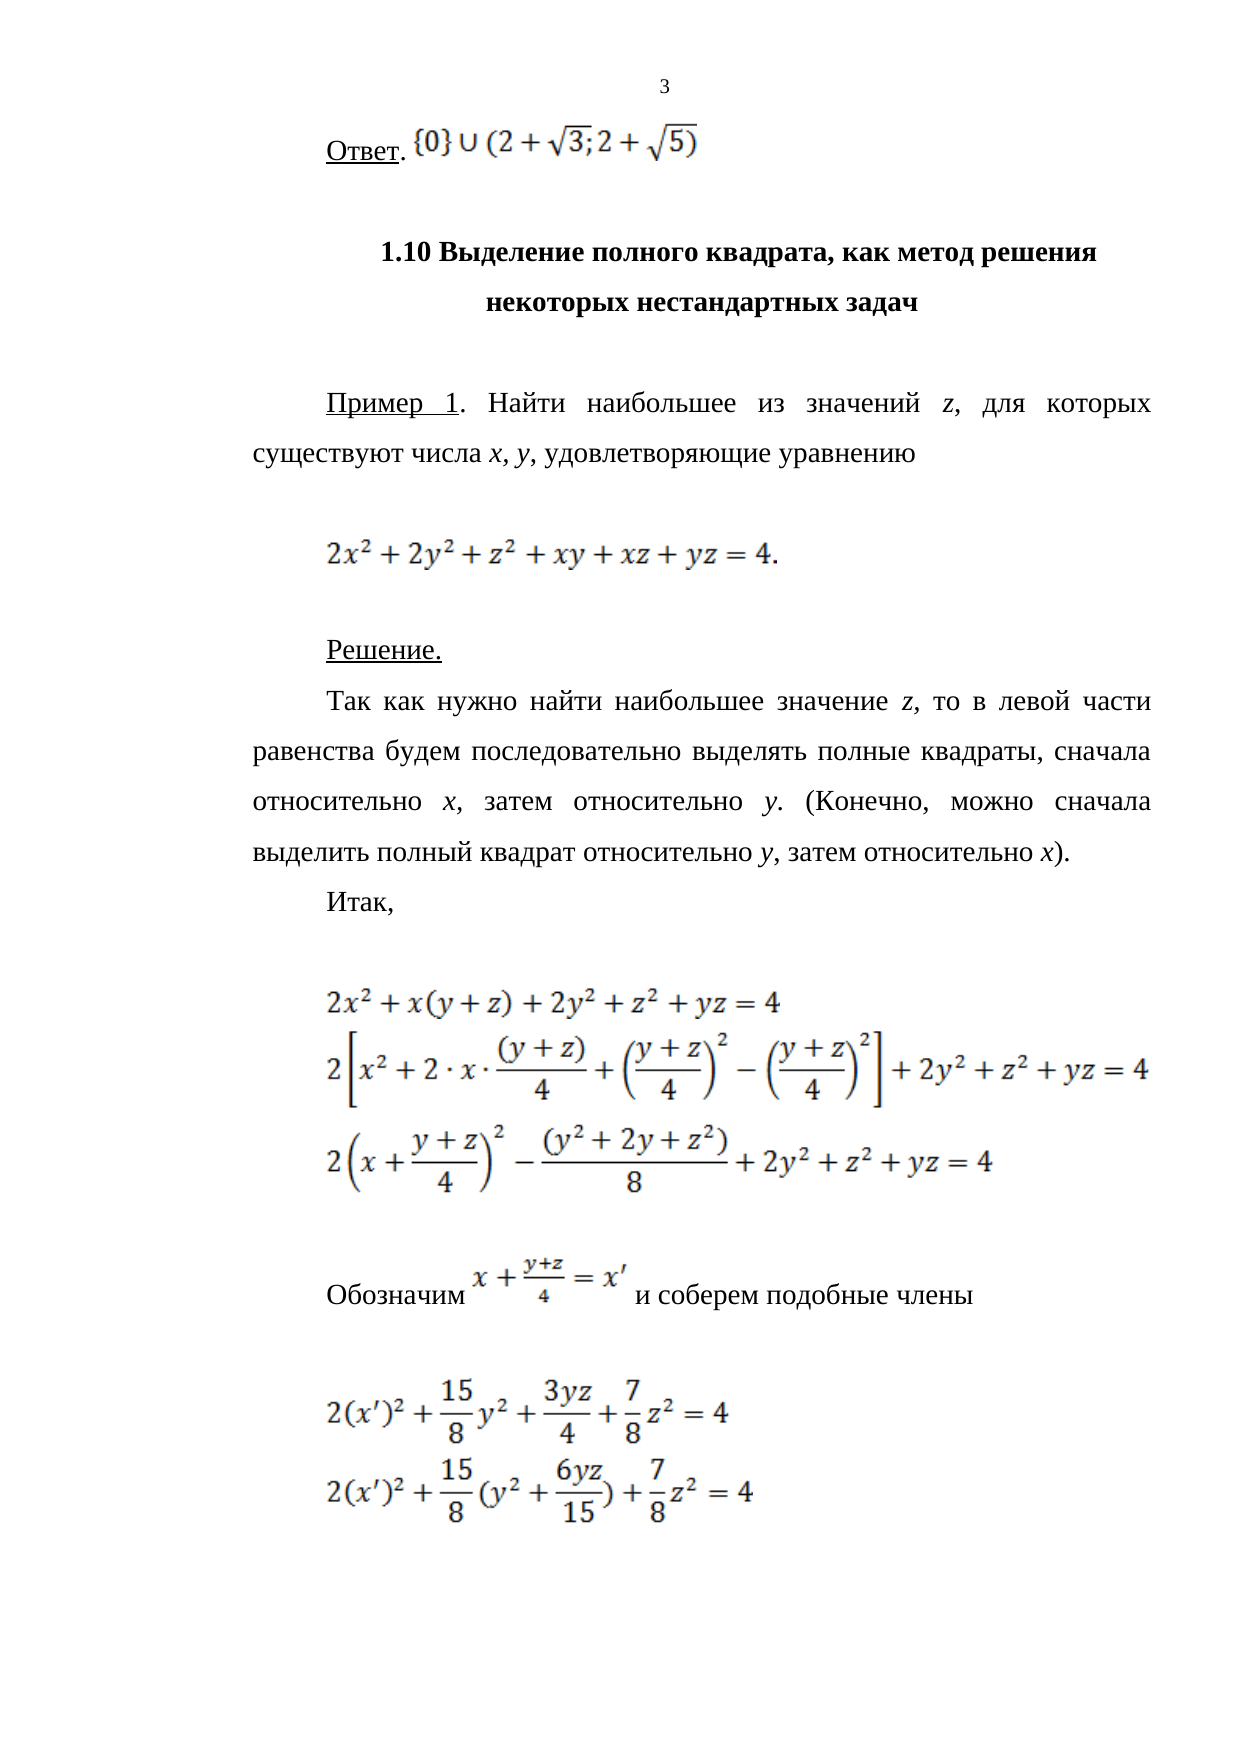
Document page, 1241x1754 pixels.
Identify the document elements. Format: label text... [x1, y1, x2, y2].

text Решение. [252, 632, 1152, 666]
picture [326, 1122, 994, 1194]
picture [326, 1456, 753, 1524]
text Пример 1. Найти наибольшее из значений z, для которых существуют числа x, y, удовлетворяющие уравнению [252, 385, 1152, 468]
picture [326, 984, 780, 1019]
text Обозначим и соберем подобные члены [252, 1256, 1152, 1310]
picture [326, 1377, 730, 1445]
picture [413, 118, 697, 161]
picture [472, 1255, 628, 1304]
picture [326, 1030, 1150, 1111]
text Итак, [252, 884, 1152, 917]
text Так как нужно найти наибольшее значение z, то в левой части равенства будем последовательно выделять полные квадраты, сначала относительно x, затем относительно y. (Конечно, можно сначала выделить полный квадрат относительно y, затем относительно x). [252, 683, 1152, 867]
text 1.10 Выделение полного квадрата, как метод решения некоторых нестандартных задач [252, 234, 1152, 318]
picture [326, 535, 777, 570]
